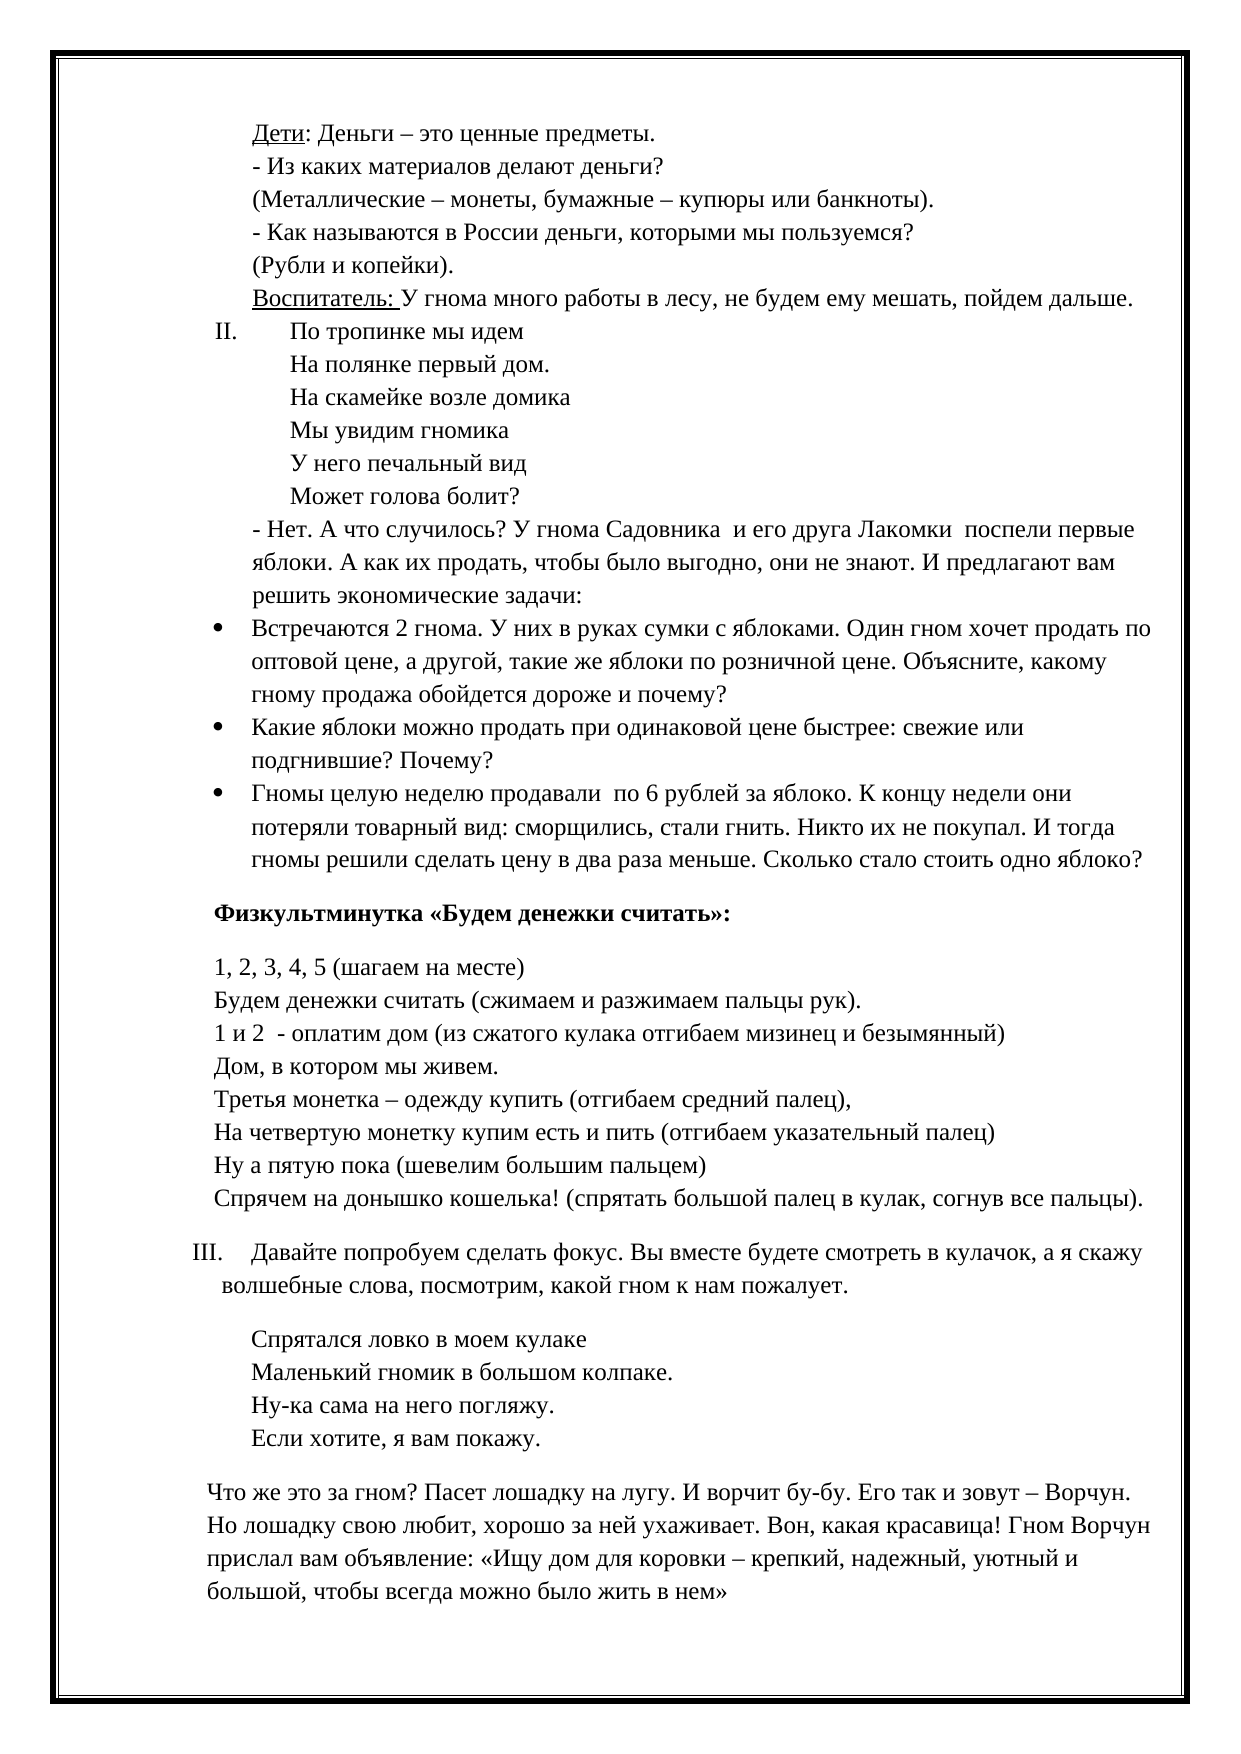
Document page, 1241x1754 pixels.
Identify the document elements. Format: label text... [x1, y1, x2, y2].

list Гномы целую неделю продавали по 6 рублей за яблоко. К концу недели они потеряли товарный вид: сморщились, стали гнить. Никто их не покупал. И тогда гномы решили сделать цену в два раза меньше. Сколько стало стоить одно яблоко? [213, 778, 1152, 873]
list На скамейке возле домика [252, 382, 1152, 411]
list (Рубли и копейки). [252, 250, 1152, 279]
list По тропинке мы идем [214, 316, 1152, 345]
list Дети: Деньги – это ценные предметы. [252, 118, 1152, 147]
text Спрятался ловко в моем кулаке Маленький гномик в большом колпаке. Ну-ка сама на него погляжу. Если хотите, я вам покажу. [251, 1324, 1152, 1452]
list Давайте попробуем сделать фокус. Вы вместе будете смотреть в кулачок, а я скажу волшебные слова, посмотрим, какой гном к нам пожалует. [192, 1237, 1152, 1299]
list Какие яблоки можно продать при одинаковой цене быстрее: свежие или подгнившие? Почему? [213, 712, 1152, 774]
list Встречаются 2 гнома. У них в руках сумки с яблоками. Один гном хочет продать по оптовой цене, а другой, такие же яблоки по розничной цене. Объясните, какому гному продажа обойдется дороже и почему? [213, 613, 1152, 708]
list Воспитатель: У гнома много работы в лесу, не будем ему мешать, пойдем дальше. [252, 283, 1152, 312]
list - Из каких материалов делают деньги? [252, 151, 1152, 180]
list (Металлические – монеты, бумажные – купюры или банкноты). [252, 184, 1152, 213]
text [207, 1477, 1152, 1605]
list - Как называются в России деньги, которыми мы пользуемся? [252, 217, 1152, 246]
text 1, 2, 3, 4, 5 (шагаем на месте) Будем денежки считать (сжимаем и разжимаем пальцы рук). 1 и 2 - оплатим дом (из сжатого кулака отгибаем мизинец и безымянный) Дом, в котором мы живем. Третья монетка – одежду купить (отгибаем средний палец), На четвертую монетку купим есть и пить (отгибаем указательный палец) Ну а пятую пока (шевелим большим пальцем) Спрячем на донышко кошелька! (спрятать большой палец в кулак, согнув все пальцы). [213, 952, 1152, 1212]
list - Нет. А что случилось? У гнома Садовника и его друга Лакомки поспели первые яблоки. А как их продать, чтобы было выгодно, они не знают. И предлагают вам решить экономические задачи: [252, 514, 1152, 609]
list У него печальный вид [252, 448, 1152, 477]
list Мы увидим гномика [252, 415, 1152, 444]
list На полянке первый дом. [252, 349, 1152, 378]
text Физкультминутка «Будем денежки считать»: [213, 898, 1152, 927]
list Может голова болит? [252, 481, 1152, 510]
